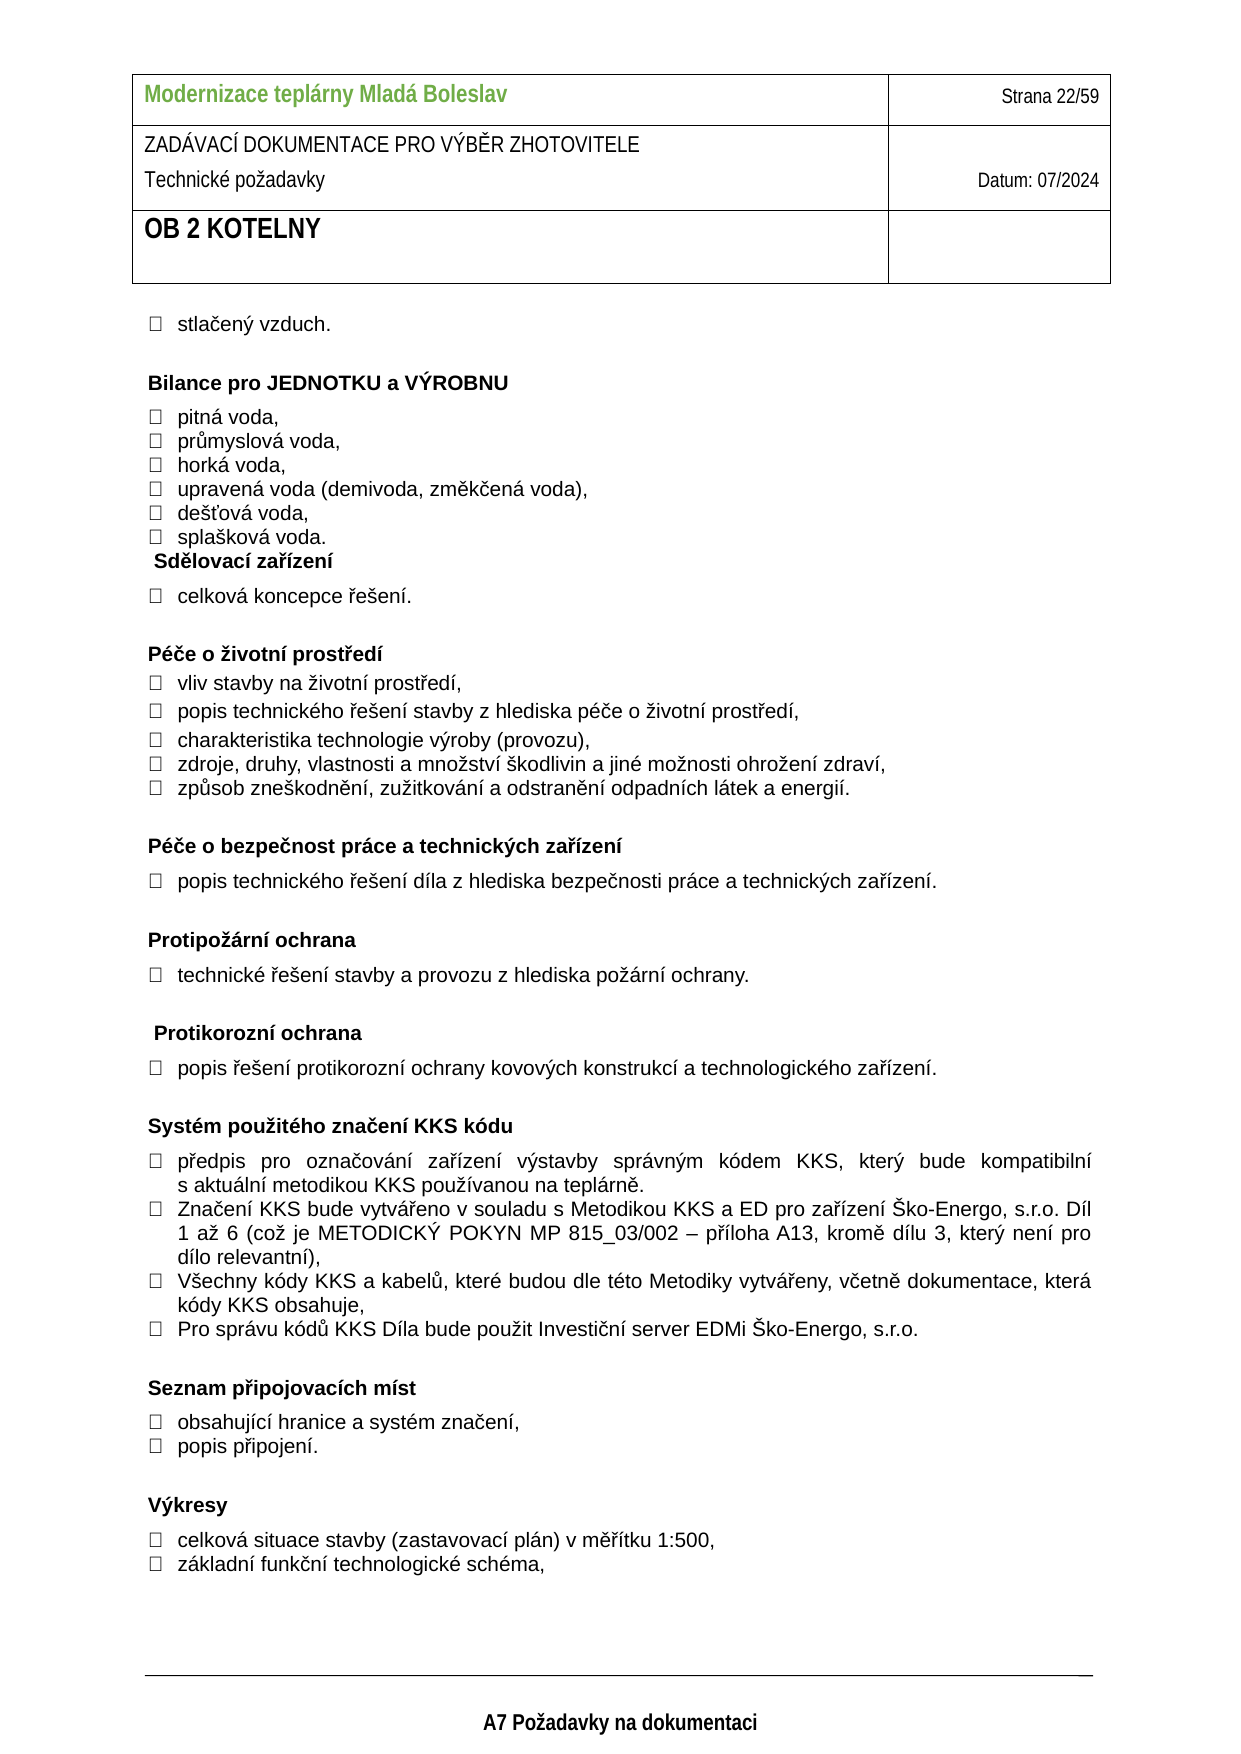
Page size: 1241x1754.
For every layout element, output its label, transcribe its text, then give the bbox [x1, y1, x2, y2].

list předpis pro označování zařízení výstavby správným kódem KKS, který bude kompatibilní s aktuální metodikou KKS používanou na teplárně. [148, 1149, 1093, 1197]
text Výkresy [148, 1493, 1093, 1517]
list popis technického řešení stavby z hlediska péče o životní prostředí, [148, 699, 1093, 723]
list celková koncepce řešení. [148, 584, 1093, 608]
list horká voda, [148, 453, 1093, 477]
list průmyslová voda, [148, 429, 1093, 453]
list pitná voda, [148, 405, 1093, 429]
text Sdělovací zařízení [148, 549, 1093, 573]
list základní funkční technologické schéma, [148, 1551, 1093, 1575]
list zdroje, druhy, vlastnosti a množství škodlivin a jiné možnosti ohrožení zdraví, [148, 752, 1093, 776]
list stlačený vzduch. [148, 312, 1093, 336]
text Bilance pro JEDNOTKU a VÝROBNU [148, 371, 1093, 394]
list splašková voda. [148, 525, 1093, 549]
list Všechny kódy KKS a kabelů, které budou dle této Metodiky vytvářeny, včetně dokumentace, která kódy KKS obsahuje, [148, 1269, 1093, 1317]
list popis připojení. [148, 1434, 1093, 1458]
list obsahující hranice a systém značení, [148, 1410, 1093, 1434]
text Protipožární ochrana [148, 928, 1093, 952]
list způsob zneškodnění, zužitkování a odstranění odpadních látek a energií. [148, 776, 1093, 800]
list upravená voda (demivoda, změkčená voda), [148, 477, 1093, 501]
list charakteristika technologie výroby (provozu), [148, 728, 1093, 752]
list Značení KKS bude vytvářeno v souladu s Metodikou KKS a ED pro zařízení Ško-Energo, s.r.o. Díl 1 až 6 (což je METODICKÝ POKYN MP 815_03/002 – příloha A13, kromě dílu 3, který není pro dílo relevantní), [148, 1197, 1093, 1269]
list dešťová voda, [148, 501, 1093, 525]
list vliv stavby na životní prostředí, [148, 670, 1093, 694]
text Péče o životní prostředí [148, 642, 1093, 666]
list technické řešení stavby a provozu z hlediska požární ochrany. [148, 962, 1093, 986]
text Seznam připojovacích míst [148, 1375, 1093, 1399]
list popis technického řešení díla z hlediska bezpečnosti práce a technických zařízení. [148, 869, 1093, 893]
list celková situace stavby (zastavovací plán) v měřítku 1:500, [148, 1527, 1093, 1551]
text Protikorozní ochrana [148, 1021, 1093, 1045]
list popis řešení protikorozní ochrany kovových konstrukcí a technologického zařízení. [148, 1056, 1093, 1080]
text Péče o bezpečnost práce a technických zařízení [148, 834, 1093, 858]
text Systém použitého značení KKS kódu [148, 1114, 1093, 1138]
list Pro správu kódů KKS Díla bude použit Investiční server EDMi Ško-Energo, s.r.o. [148, 1317, 1093, 1341]
